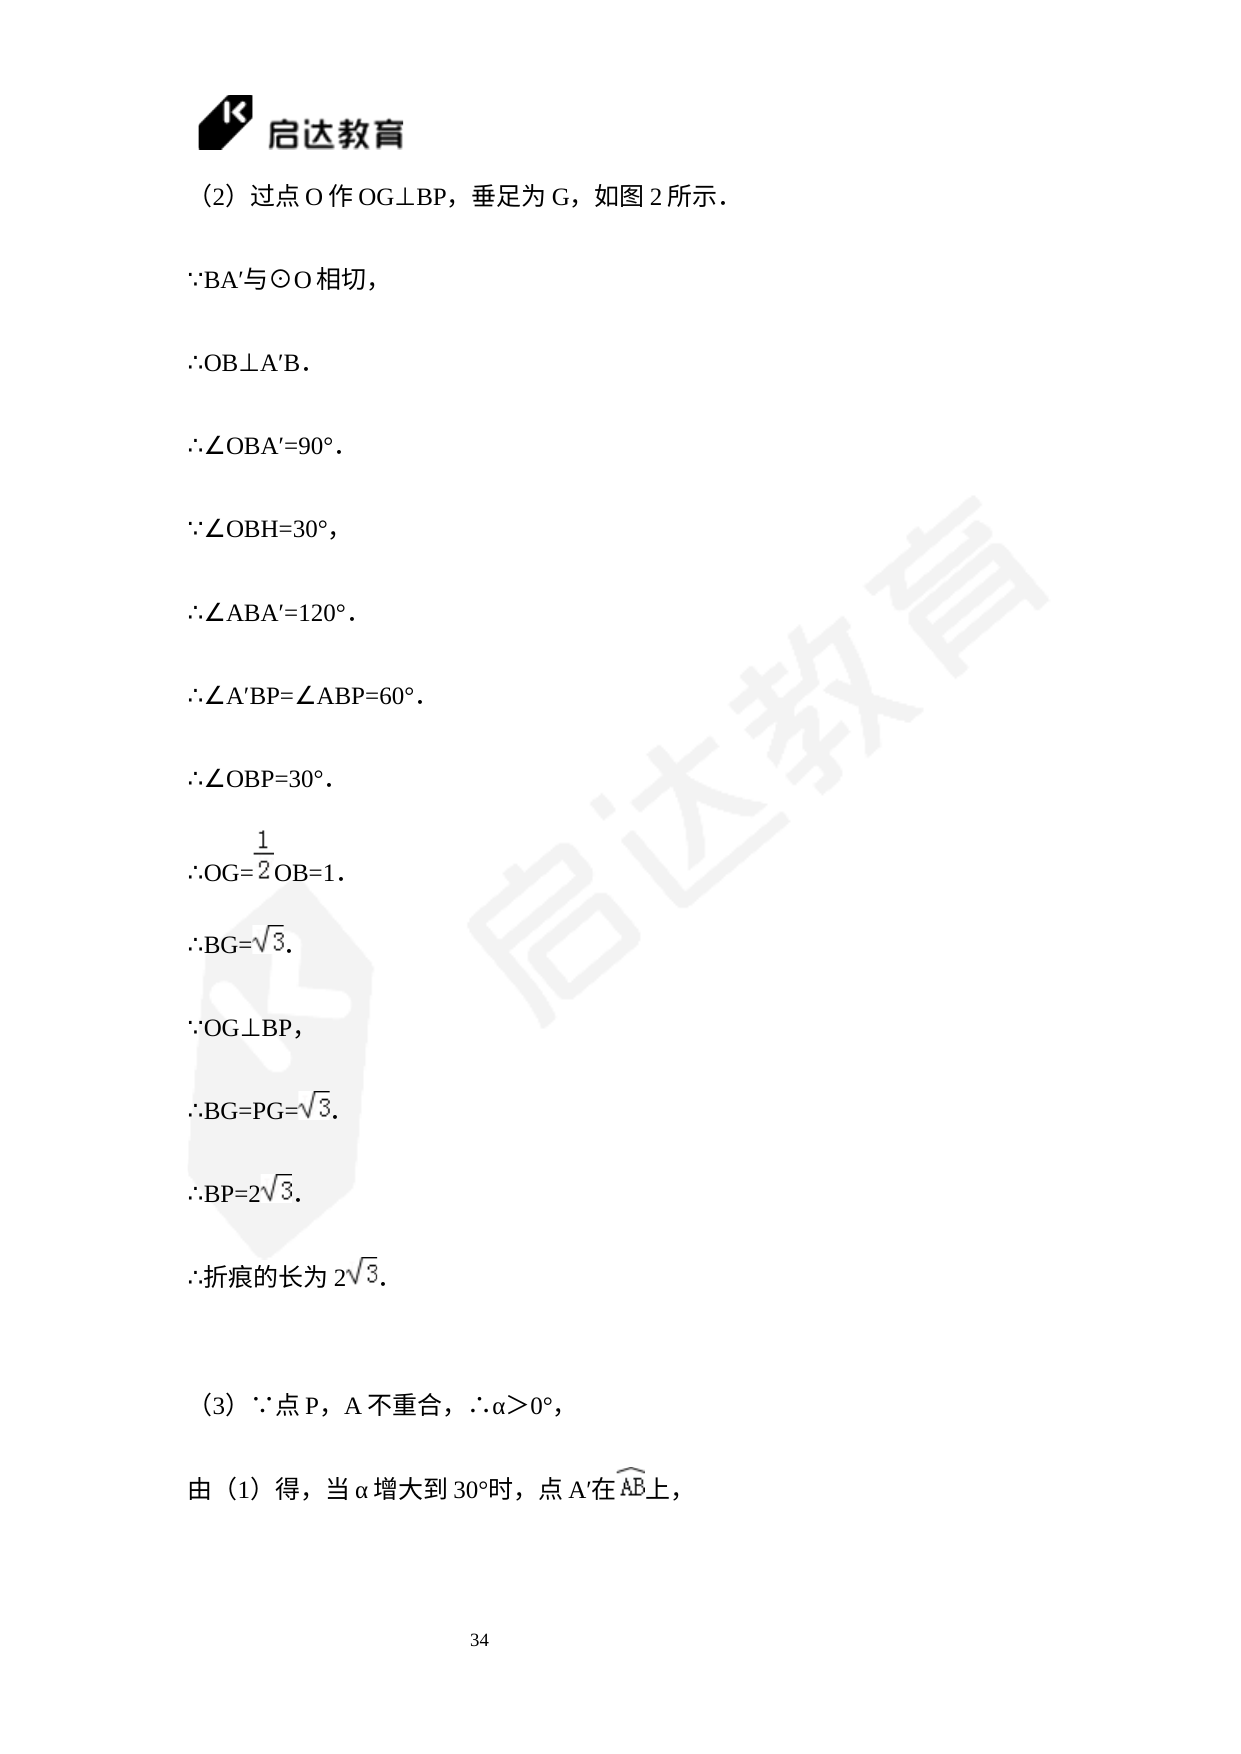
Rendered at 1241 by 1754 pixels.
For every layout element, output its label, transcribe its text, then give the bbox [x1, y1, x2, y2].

text ∴∠OBA′=90°． [187, 411, 1053, 476]
text ∵OG⊥BP， [187, 993, 1053, 1058]
picture [252, 925, 284, 954]
picture [298, 1091, 330, 1120]
text ∵BA′与⊙O相切， [187, 245, 1053, 310]
text ∴折痕的长为2． [187, 1243, 1053, 1308]
picture [253, 827, 274, 882]
text ∴BP=2． [187, 1159, 1053, 1224]
text ∵∠OBH=30°， [187, 494, 1053, 559]
text 由（1）得，当α增大到30°时，点A′在上， [187, 1454, 1053, 1519]
text ∴BG=PG=． [187, 1076, 1053, 1141]
text ∴∠ABA′=120°． [187, 578, 1053, 643]
text ∴OG=OB=1． [187, 827, 1053, 892]
text （3）∵点P，A不重合，∴α＞0°， [187, 1371, 1053, 1436]
text （2）过点O作OG⊥BP，垂足为G，如图2所示． [187, 162, 1053, 227]
picture [346, 1257, 378, 1286]
text ∴∠OBP=30°． [187, 744, 1053, 809]
text ∴OB⊥A′B． [187, 328, 1053, 393]
text ∴∠A′BP=∠ABP=60°． [187, 661, 1053, 726]
text ∴BG=． [187, 910, 1053, 975]
picture [616, 1467, 645, 1499]
picture [198, 95, 404, 150]
picture [260, 1174, 292, 1203]
